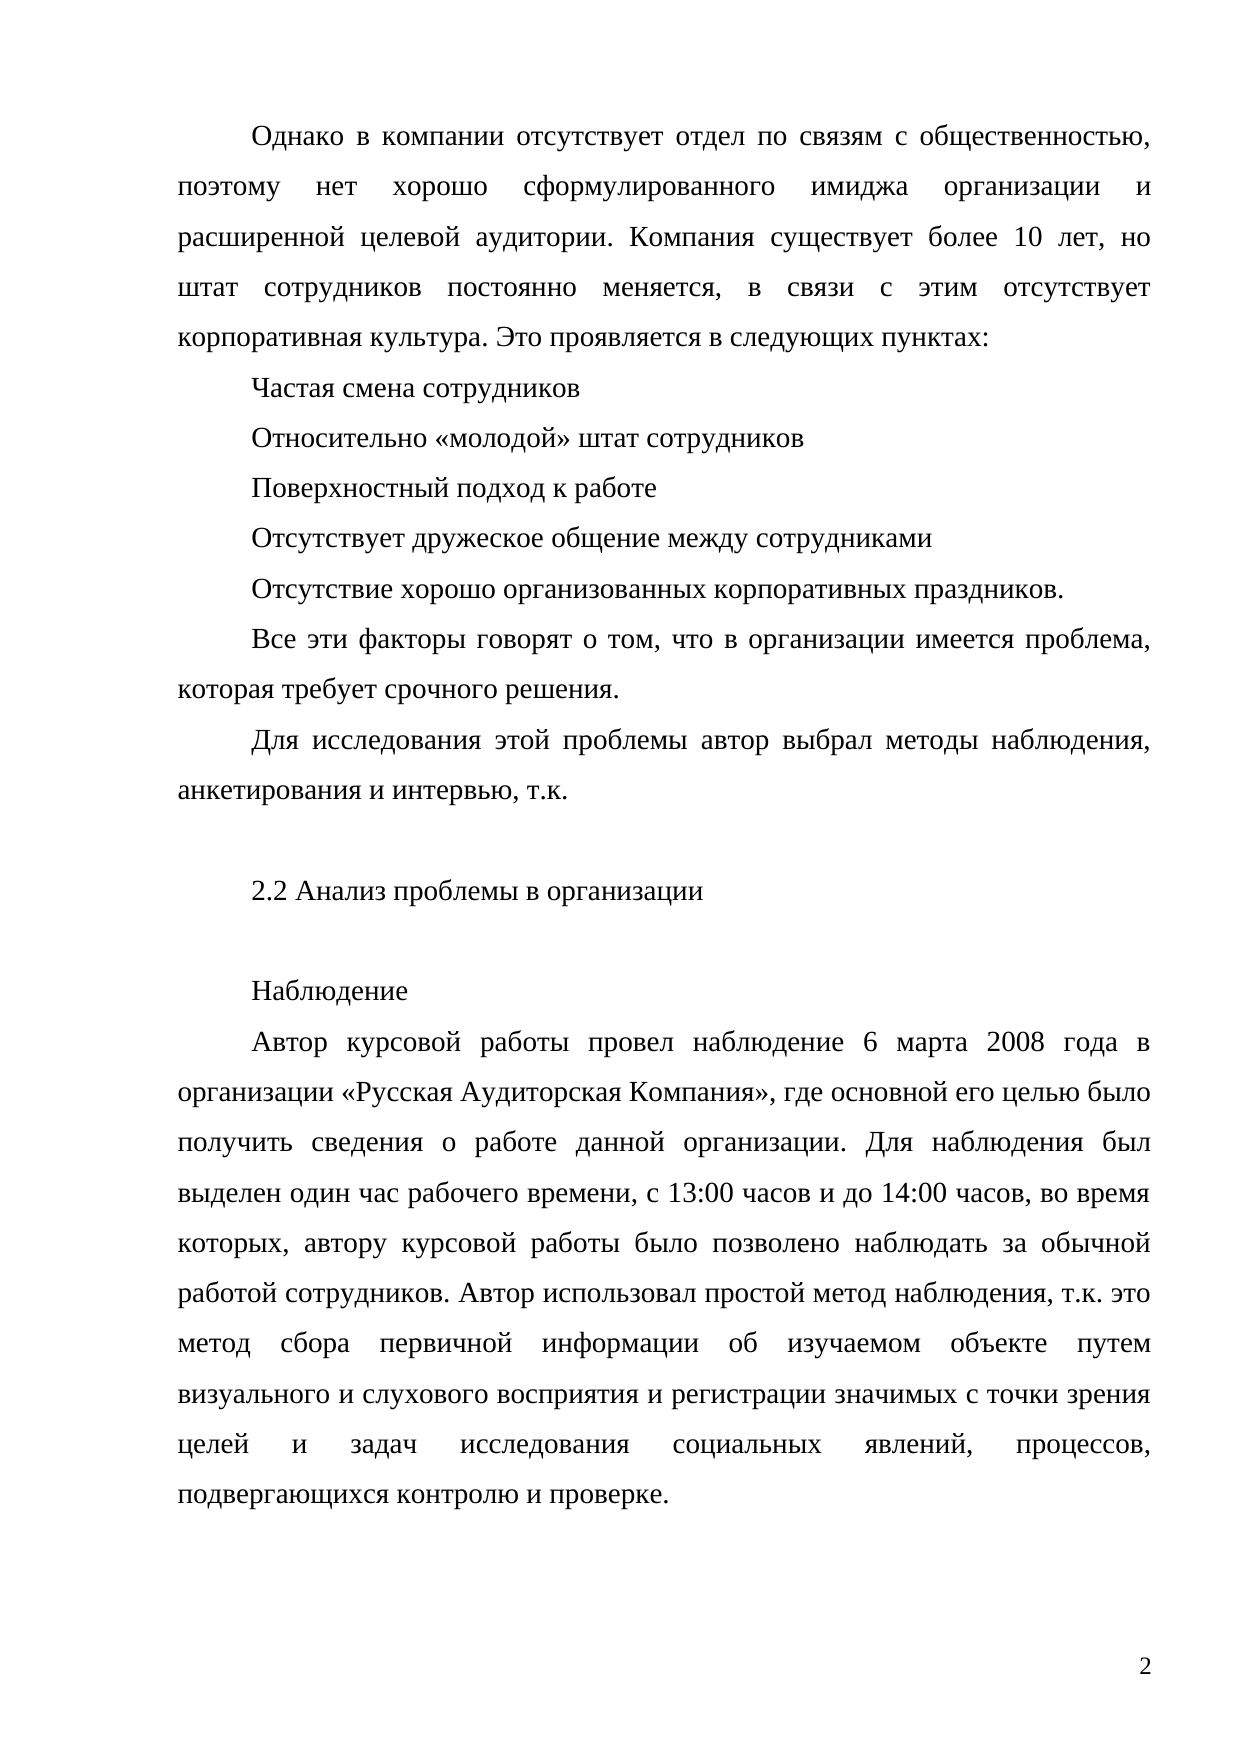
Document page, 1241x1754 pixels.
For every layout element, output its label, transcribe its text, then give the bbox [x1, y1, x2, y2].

text 2.2 Анализ проблемы в организации [177, 873, 1152, 906]
text Для исследования этой проблемы автор выбрал методы наблюдения, анкетирования и интервью, т.к. [177, 722, 1152, 806]
text Отсутствие хорошо организованных корпоративных праздников. [177, 571, 1152, 604]
text Однако в компании отсутствует отдел по связям с общественностью, поэтому нет хорошо сформулированного имиджа организации и расширенной целевой аудитории. Компания существует более 10 лет, но штат сотрудников постоянно меняется, в связи с этим отсутствует корпоративная культура. Это проявляется в следующих пунктах: [177, 118, 1152, 353]
text Автор курсовой работы провел наблюдение 6 марта 2008 года в организации «Русская Аудиторская Компания», где основной его целью было получить сведения о работе данной организации. Для наблюдения был выделен один час рабочего времени, с 13:00 часов и до 14:00 часов, во время которых, автору курсовой работы было позволено наблюдать за обычной работой сотрудников. Автор использовал простой метод наблюдения, т.к. это метод сбора первичной информации об изучаемом объекте путем визуального и слухового восприятия и регистрации значимых с точки зрения целей и задач исследования социальных явлений, процессов, подвергающихся контролю и проверке. [177, 1024, 1152, 1510]
text Поверхностный подход к работе [177, 470, 1152, 504]
text Отсутствует дружеское общение между сотрудниками [177, 521, 1152, 554]
text Частая смена сотрудников [177, 370, 1152, 403]
text Относительно «молодой» штат сотрудников [177, 420, 1152, 453]
text Все эти факторы говорят о том, что в организации имеется проблема, которая требует срочного решения. [177, 621, 1152, 705]
text Наблюдение [177, 973, 1152, 1007]
